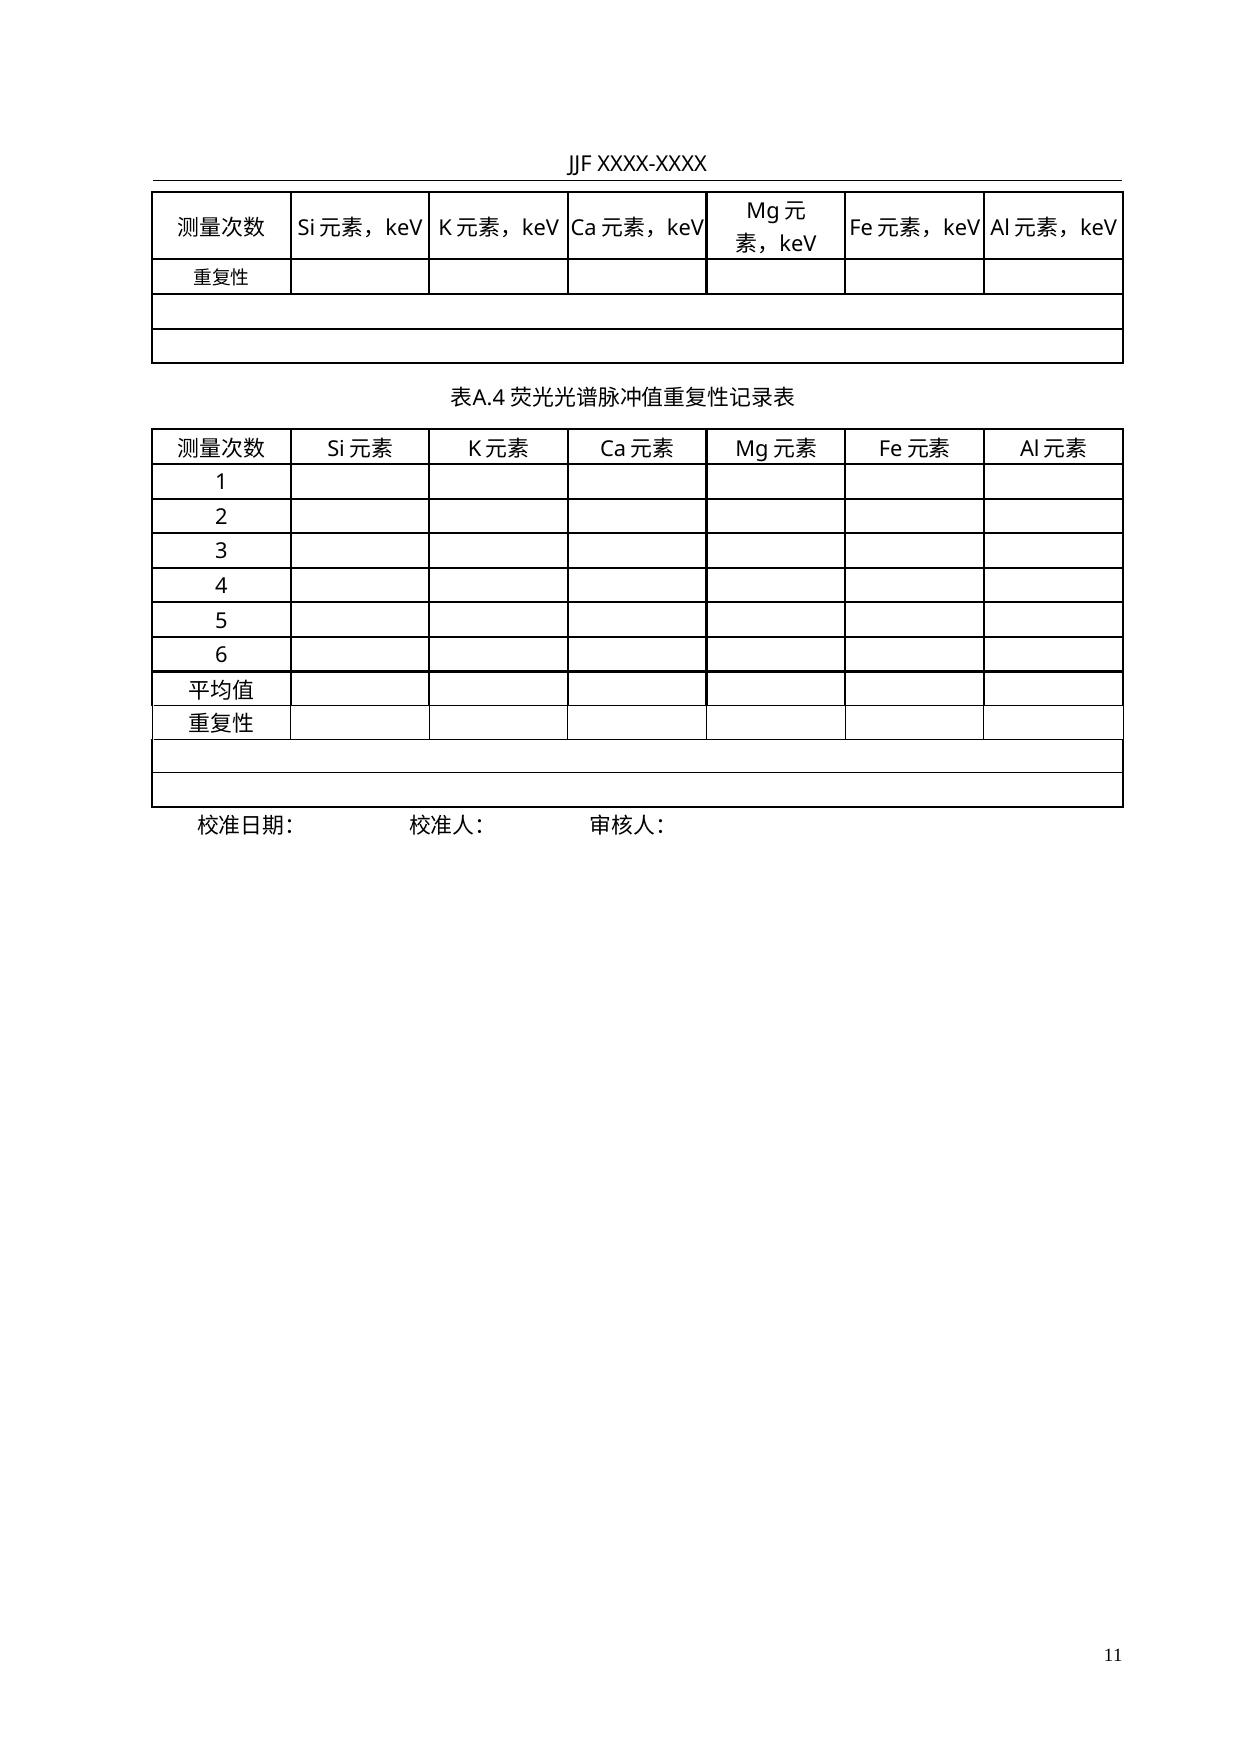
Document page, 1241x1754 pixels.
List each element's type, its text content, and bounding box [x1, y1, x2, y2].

table_cell [708, 465, 844, 497]
table_header Si元素 [292, 430, 428, 463]
table_cell [568, 706, 706, 738]
table_cell 重复性 [153, 260, 290, 293]
table_header Mg元素 [708, 430, 844, 463]
table_cell [708, 500, 844, 532]
table_cell [569, 534, 705, 567]
table_cell [292, 603, 428, 636]
table_cell [430, 569, 567, 601]
table_cell [985, 673, 1122, 705]
table_cell [430, 673, 567, 705]
table_cell [985, 500, 1122, 532]
table_cell [153, 773, 1122, 806]
table_cell [292, 260, 428, 293]
table_cell [846, 534, 983, 567]
table_cell [292, 534, 428, 567]
table_cell [708, 569, 844, 601]
table_cell [846, 603, 983, 636]
table_cell [708, 260, 844, 293]
table_cell [985, 603, 1122, 636]
table_cell [430, 603, 567, 636]
table_cell [846, 569, 983, 601]
table_cell [846, 638, 983, 670]
table_header 测量次数 [153, 193, 290, 258]
table_cell [708, 603, 844, 636]
table_cell [985, 534, 1122, 567]
table_cell [430, 638, 567, 670]
table_cell [430, 260, 567, 293]
table_cell [292, 500, 428, 532]
table_cell [430, 465, 567, 497]
table_cell 1 [153, 465, 290, 497]
table_cell [708, 673, 844, 705]
table_header Ca元素，keV [569, 193, 705, 258]
table_cell [430, 500, 567, 532]
table_header K元素，keV [430, 193, 567, 258]
table_cell [292, 465, 428, 497]
table_cell [153, 740, 1122, 772]
table_header Ca元素 [569, 430, 705, 463]
table_cell [846, 706, 983, 738]
table_cell [569, 465, 705, 497]
table_cell [707, 706, 845, 738]
table_cell [846, 465, 983, 497]
table_cell 3 [153, 534, 290, 567]
table_cell [985, 569, 1122, 601]
table_cell 2 [153, 500, 290, 532]
table_cell [569, 569, 705, 601]
table_header 测量次数 [153, 430, 290, 463]
table_header K元素 [430, 430, 567, 463]
table_cell 6 [153, 638, 290, 670]
table_header Mg元素，keV [708, 193, 844, 258]
table_cell [846, 500, 983, 532]
table_cell [569, 500, 705, 532]
text 荧光光谱脉冲值重复性记录表 [153, 380, 1122, 412]
table_cell [708, 638, 844, 670]
table_cell [153, 295, 1122, 327]
table_cell 平均值 [153, 673, 290, 705]
table_cell [292, 569, 428, 601]
table_cell [846, 260, 983, 293]
table_cell [846, 673, 983, 705]
table_header Al元素 [985, 430, 1122, 463]
table_header Fe元素 [846, 430, 983, 463]
text 校准日期： 校准人： 审核人： [153, 808, 1122, 840]
table_cell [569, 260, 705, 293]
table_cell [292, 638, 428, 670]
table_cell 5 [153, 603, 290, 636]
table_cell [985, 465, 1122, 497]
table_cell 重复性 [153, 706, 290, 738]
table_header Fe元素，keV [846, 193, 983, 258]
table_cell [569, 603, 705, 636]
table_cell 4 [153, 569, 290, 601]
table_cell [708, 534, 844, 567]
table_cell [430, 706, 567, 738]
table_cell [569, 673, 705, 705]
table_cell [985, 260, 1122, 293]
table_header Al元素，keV [985, 193, 1122, 258]
table_cell [291, 706, 429, 738]
table_cell [569, 638, 705, 670]
table_cell [430, 534, 567, 567]
table_cell [985, 638, 1122, 670]
table_header Si元素，keV [292, 193, 428, 258]
table_cell [153, 330, 1122, 362]
table_cell [984, 706, 1123, 738]
table_cell [292, 673, 428, 705]
